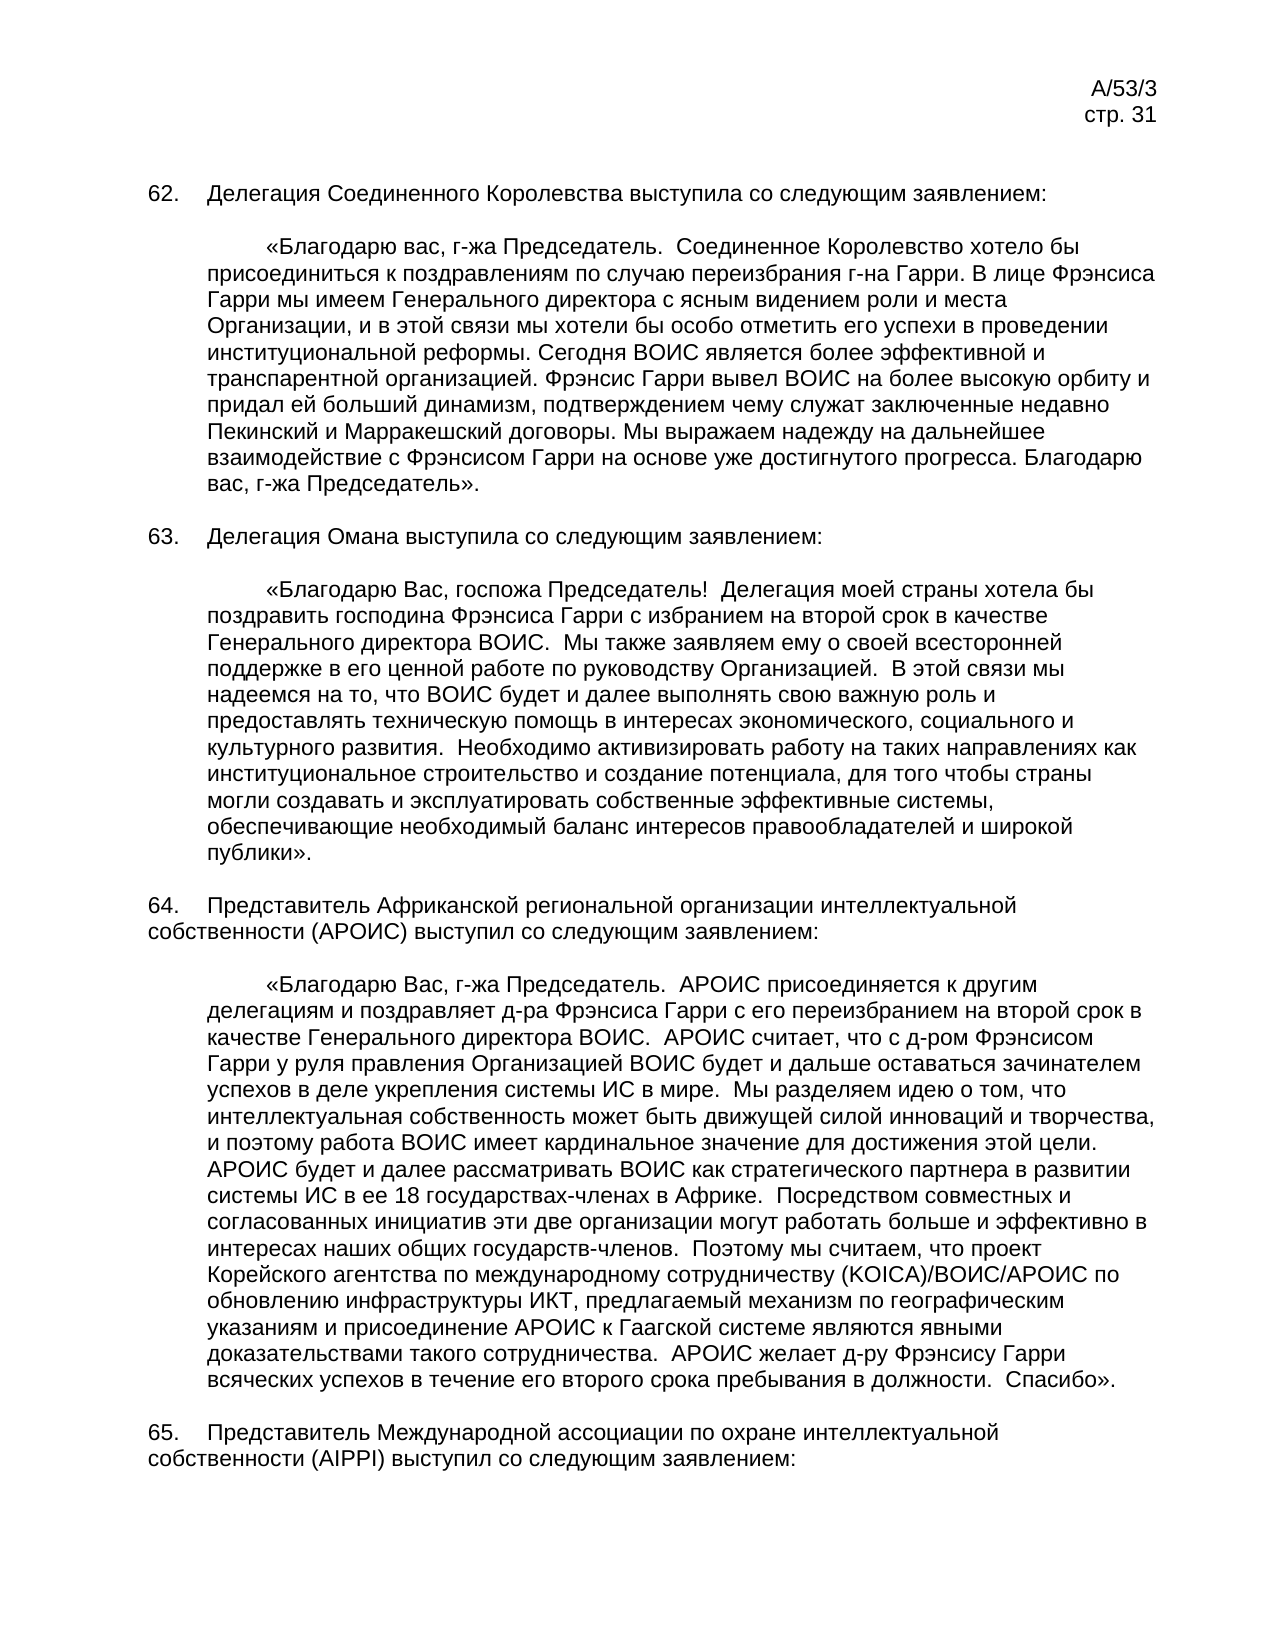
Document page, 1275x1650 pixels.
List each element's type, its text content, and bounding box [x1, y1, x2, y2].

text «Благодарю вас, г-жа Председатель. Соединенное Королевство хотело бы присоединиться к поздравлениям по случаю переизбрания г-на Гарри. В лице Фрэнсиса Гарри мы имеем Генерального директора с ясным видением роли и места Организации, и в этой связи мы хотели бы особо отметить его успехи в проведении институциональной реформы. Сегодня ВОИС является более эффективной и транспарентной организацией. Фрэнсис Гарри вывел ВОИС на более высокую орбиту и придал ей больший динамизм, подтверждением чему служат заключенные недавно Пекинский и Марракешский договоры. Мы выражаем надежду на дальнейшее взаимодействие с Фрэнсисом Гарри на основе уже достигнутого прогресса. Благодарю вас, г-жа Председатель». [207, 233, 1157, 497]
text «Благодарю Вас, г-жа Председатель. АРОИС присоединяется к другим делегациям и поздравляет д-ра Фрэнсиса Гарри с его переизбранием на второй срок в качестве Генерального директора ВОИС. АРОИС считает, что с д-ром Фрэнсисом Гарри у руля правления Организацией ВОИС будет и дальше оставаться зачинателем успехов в деле укрепления системы ИС в мире. Мы разделяем идею о том, что интеллектуальная собственность может быть движущей силой инноваций и творчества, и поэтому работа ВОИС имеет кардинальное значение для достижения этой цели. АРОИС будет и далее рассматривать ВОИС как стратегического партнера в развитии системы ИС в ее 18 государствах-членах в Африке. Посредством совместных и согласованных инициатив эти две организации могут работать больше и эффективно в интересах наших общих государств-членов. Поэтому мы считаем, что проект Корейского агентства по международному сотрудничеству (KOICA)/ВОИС/АРОИС по обновлению инфраструктуры ИКТ, предлагаемый механизм по географическим указаниям и присоединение АРОИС к Гаагской системе являются явными доказательствами такого сотрудничества. АРОИС желает д-ру Фрэнсису Гарри всяческих успехов в течение его второго срока пребывания в должности. Спасибо». [207, 971, 1157, 1393]
text 63. Делегация Омана выступила со следующим заявлением: [148, 523, 1157, 549]
text 64. Представитель Африканской региональной организации интеллектуальной собственности (АРОИС) выступил со следующим заявлением: [148, 892, 1157, 945]
text 62. Делегация Соединенного Королевства выступила со следующим заявлением: [148, 180, 1157, 207]
text 65. Представитель Международной ассоциации по охране интеллектуальной собственности (AIPPI) выступил со следующим заявлением: [148, 1419, 1157, 1472]
text «Благодарю Вас, госпожа Председатель! Делегация моей страны хотела бы поздравить господина Фрэнсиса Гарри с избранием на второй срок в качестве Генерального директора ВОИС. Мы также заявляем ему о своей всесторонней поддержке в его ценной работе по руководству Организацией. В этой связи мы надеемся на то, что ВОИС будет и далее выполнять свою важную роль и предоставлять техническую помощь в интересах экономического, социального и культурного развития. Необходимо активизировать работу на таких направлениях как институциональное строительство и создание потенциала, для того чтобы страны могли создавать и эксплуатировать собственные эффективные системы, обеспечивающие необходимый баланс интересов правообладателей и широкой публики». [207, 576, 1157, 866]
